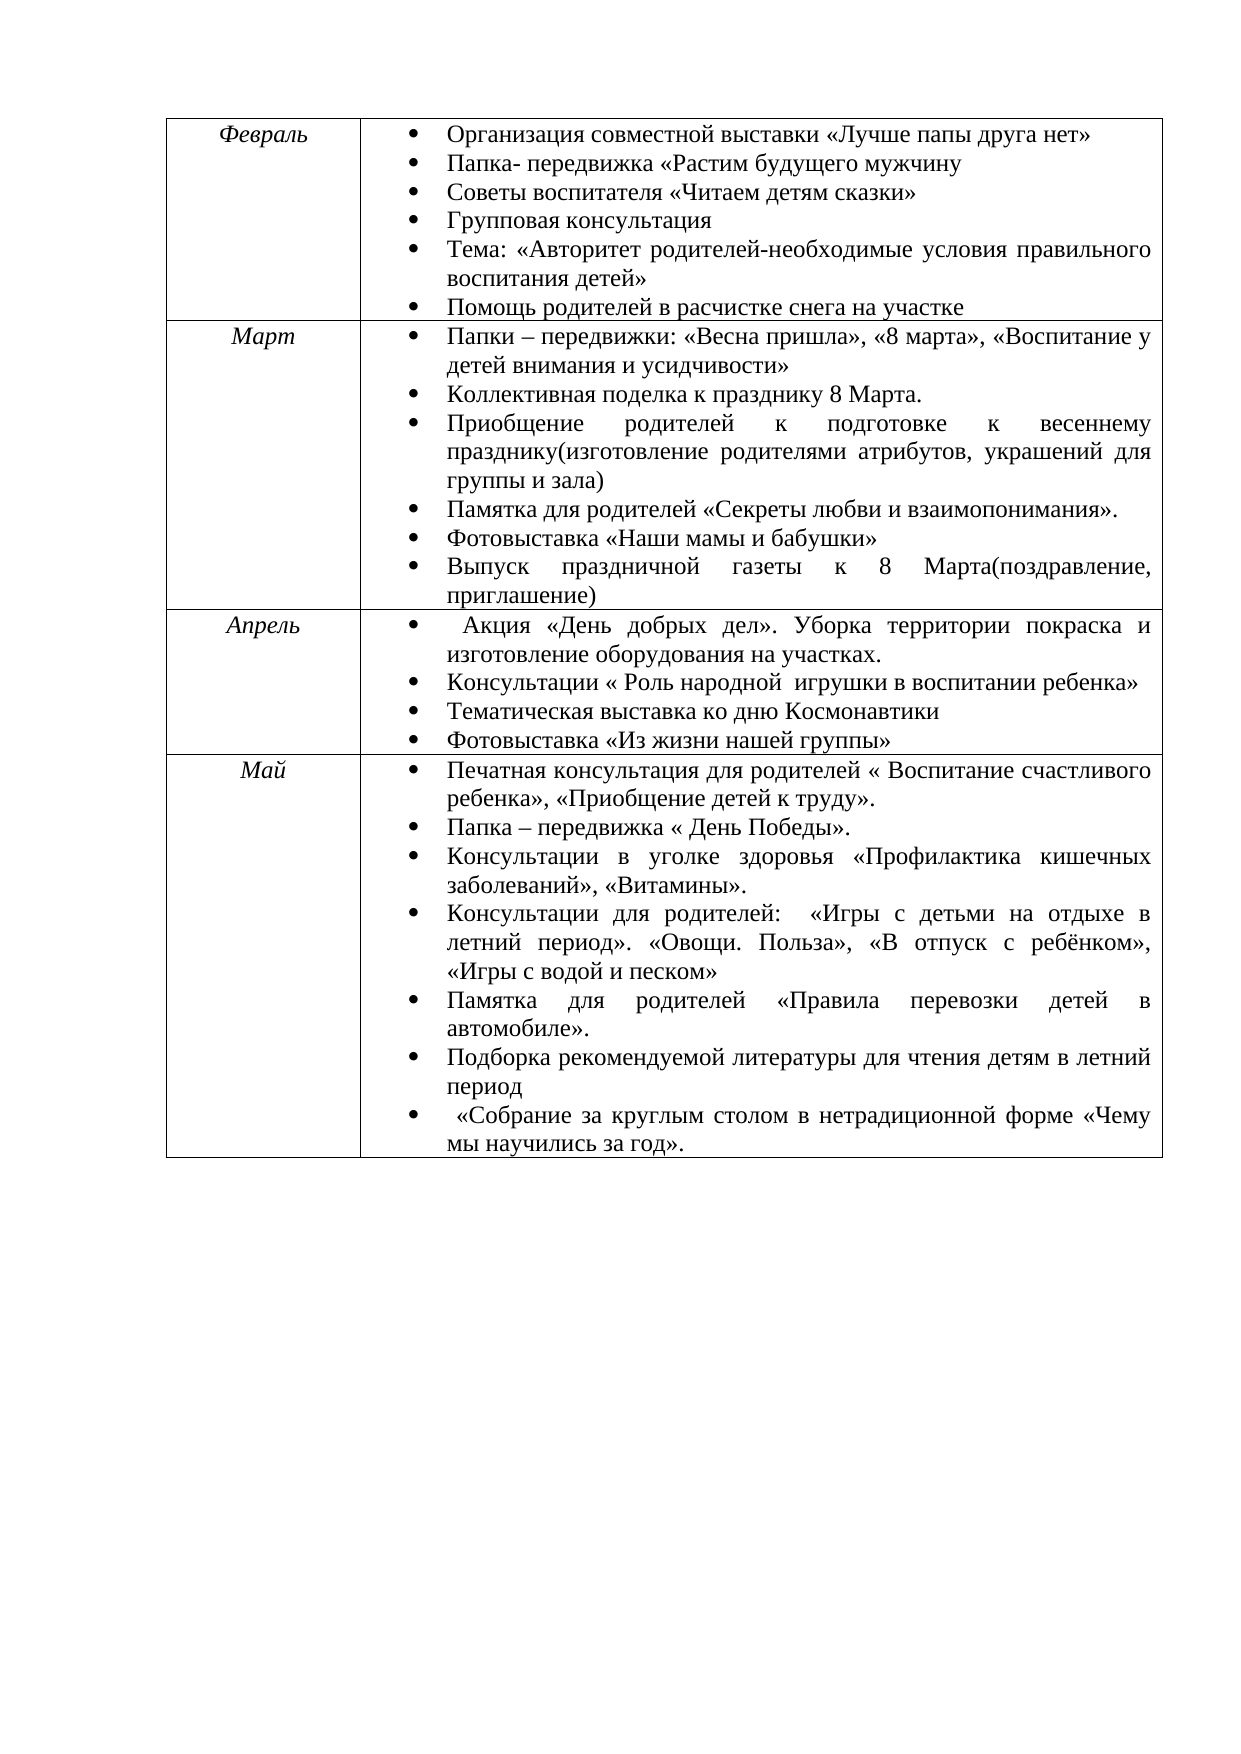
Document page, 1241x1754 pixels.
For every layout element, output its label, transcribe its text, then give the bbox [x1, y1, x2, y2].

table_cell Акция «День добрых дел». Уборка территории покраска и изготовление оборудования на участках. Консультации « Роль народной игрушки в воспитании ребенка» Тематическая выставка ко дню Космонавтики Фотовыставка «Из жизни нашей группы» [361, 610, 1162, 754]
table_cell Май [167, 755, 360, 1157]
table_cell Апрель [167, 610, 360, 754]
table_cell Февраль [167, 119, 360, 320]
table_cell Организация совместной выставки «Лучше папы друга нет» Папка- передвижка «Растим будущего мужчину Советы воспитателя «Читаем детям сказки» Групповая консультация Тема: «Авторитет родителей-необходимые условия правильного воспитания детей» Помощь родителей в расчистке снега на участке [361, 119, 1162, 320]
table_cell Март [167, 321, 360, 609]
table_cell Печатная консультация для родителей « Воспитание счастливого ребенка», «Приобщение детей к труду». Папка – передвижка « День Победы». Консультации в уголке здоровья «Профилактика кишечных заболеваний», «Витамины». Консультации для родителей: «Игры с детьми на отдыхе в летний период». «Овощи. Польза», «В отпуск с ребёнком», «Игры с водой и песком» Памятка для родителей «Правила перевозки детей в автомобиле». Подборка рекомендуемой литературы для чтения детям в летний период «Собрание за круглым столом в нетрадиционной форме «Чему мы научились за год». [361, 755, 1162, 1157]
table_cell Папки – передвижки: «Весна пришла», «8 марта», «Воспитание у детей внимания и усидчивости» Коллективная поделка к празднику 8 Марта. Приобщение родителей к подготовке к весеннему празднику(изготовление родителями атрибутов, украшений для группы и зала) Памятка для родителей «Секреты любви и взаимопонимания». Фотовыставка «Наши мамы и бабушки» Выпуск праздничной газеты к 8 Марта(поздравление, приглашение) [361, 321, 1162, 609]
